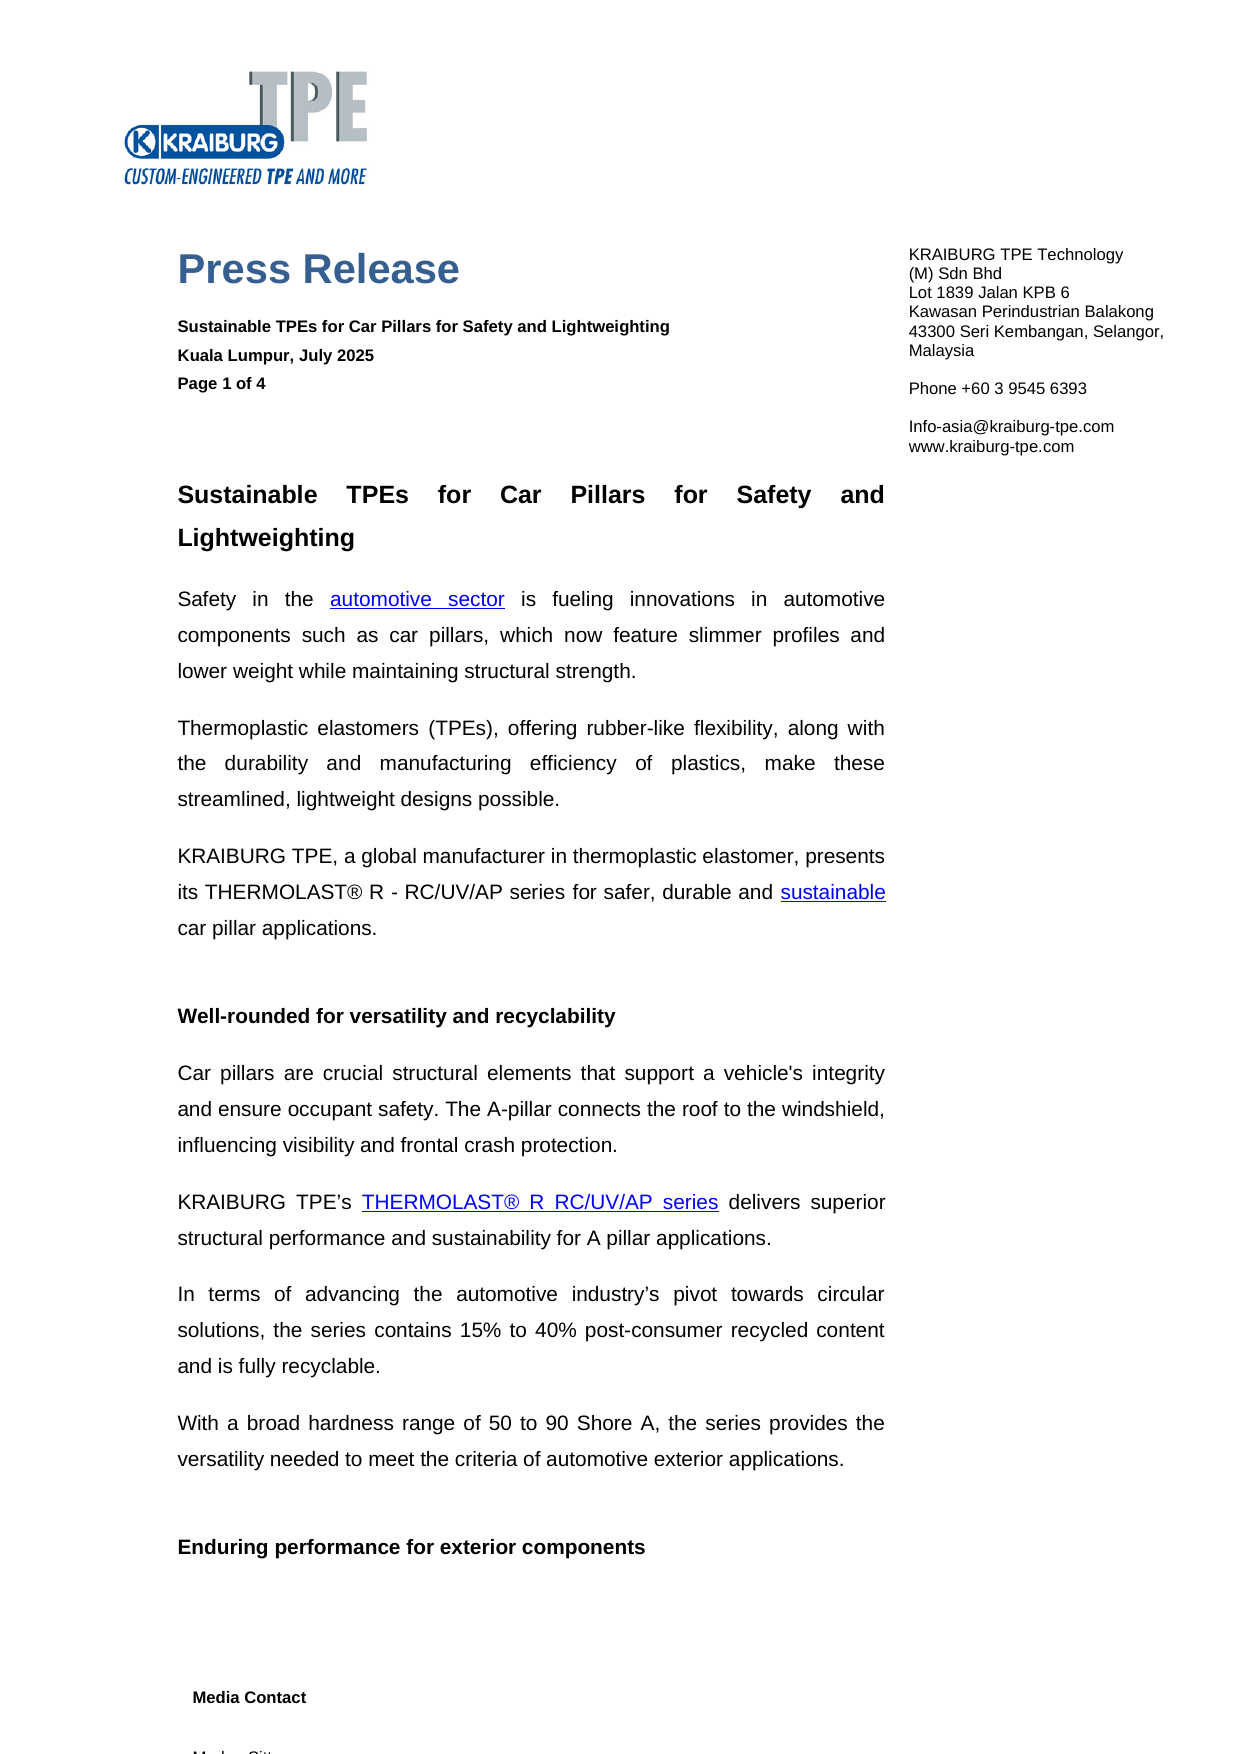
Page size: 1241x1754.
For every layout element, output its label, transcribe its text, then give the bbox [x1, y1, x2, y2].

text Enduring performance for exterior components [177, 1535, 886, 1559]
text With a broad hardness range of 50 to 90 Shore A, the series provides the versatility needed to meet the criteria of automotive exterior applications. [177, 1411, 886, 1471]
text Well-rounded for versatility and recyclability [177, 1004, 886, 1028]
text KRAIBURG TPE, a global manufacturer in thermoplastic elastomer, presents its THERMOLAST® R - RC/UV/AP series for safer, durable and sustainable car pillar applications. [177, 844, 886, 940]
text KRAIBURG TPE’s THERMOLAST® R RC/UV/AP series delivers superior structural performance and sustainability for A pillar applications. [177, 1189, 886, 1249]
text Car pillars are crucial structural elements that support a vehicle's integrity and ensure occupant safety. The A-pillar connects the roof to the windshield, influencing visibility and frontal crash protection. [177, 1061, 886, 1157]
text In terms of advancing the automotive industry’s pivot towards circular solutions, the series contains 15% to 40% post-consumer recycled content and is fully recyclable. [177, 1282, 886, 1378]
picture [112, 55, 379, 200]
text Sustainable TPEs for Car Pillars for Safety and Lightweighting [177, 479, 886, 551]
text Thermoplastic elastomers (TPEs), offering rubber-like flexibility, along with the durability and manufacturing efficiency of plastics, make these streamlined, lightweight designs possible. [177, 715, 886, 811]
text Safety in the automotive sector is fueling innovations in automotive components such as car pillars, which now feature slimmer profiles and lower weight while maintaining structural strength. [177, 587, 886, 682]
